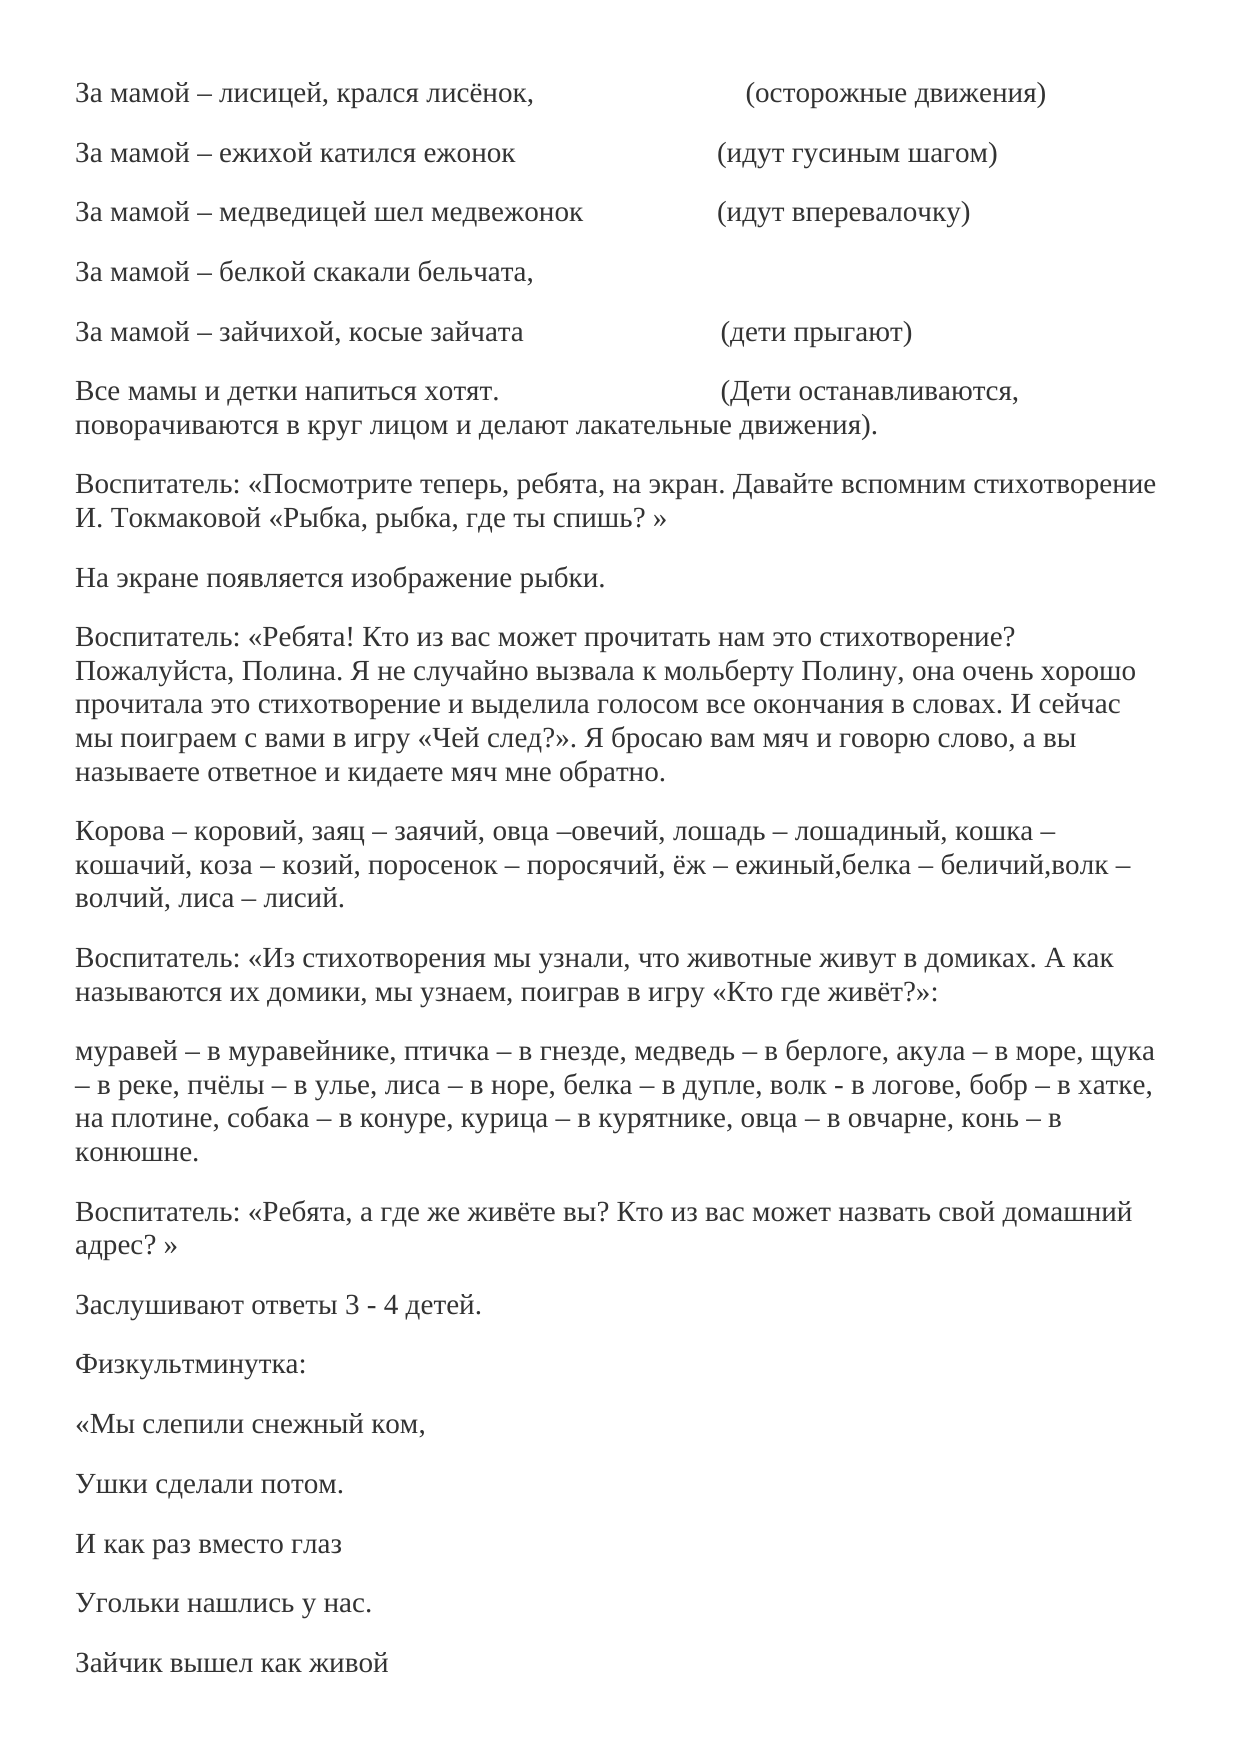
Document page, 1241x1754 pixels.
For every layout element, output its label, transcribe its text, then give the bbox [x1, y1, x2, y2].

text За мамой – зайчихой, косые зайчата (дети прыгают) [75, 314, 1165, 347]
text Все мамы и детки напиться хотят. (Дети останавливаются, поворачиваются в круг лицом и делают лакательные движения). [75, 373, 1165, 441]
text Воспитатель: «Ребята! Кто из вас может прочитать нам это стихотворение? Пожалуйста, Полина. Я не случайно вызвала к мольберту Полину, она очень хорошо прочитала это стихотворение и выделила голосом все окончания в словах. И сейчас мы поиграем с вами в игру «Чей след?». Я бросаю вам мяч и говорю слово, а вы называете ответное и кидаете мяч мне обратно. [75, 619, 1165, 787]
text За мамой – белкой скакали бельчата, [75, 254, 1165, 288]
text Воспитатель: «Ребята, а где же живёте вы? Кто из вас может назвать свой домашний адрес? » [75, 1194, 1165, 1261]
text Воспитатель: «Посмотрите теперь, ребята, на экран. Давайте вспомним стихотворение И. Токмаковой «Рыбка, рыбка, где ты спишь? » [75, 467, 1165, 534]
text «Мы слепили снежный ком, [75, 1406, 1165, 1440]
text Воспитатель: «Из стихотворения мы узнали, что животные живут в домиках. А как называются их домики, мы узнаем, поиграв в игру «Кто где живёт?»: [75, 940, 1165, 1007]
text Физкультминутка: [75, 1347, 1165, 1380]
text Угольки нашлись у нас. [75, 1585, 1165, 1619]
text И как раз вместо глаз [75, 1526, 1165, 1559]
text Заслушивают ответы 3 - 4 детей. [75, 1287, 1165, 1321]
text муравей – в муравейнике, птичка – в гнезде, медведь – в берлоге, акула – в море, щука – в реке, пчёлы – в улье, лиса – в норе, белка – в дупле, волк - в логове, бобр – в хатке, на плотине, собака – в конуре, курица – в курятнике, овца – в овчарне, конь – в конюшне. [75, 1033, 1165, 1168]
text За мамой – медведицей шел медвежонок (идут вперевалочку) [75, 194, 1165, 228]
text На экране появляется изображение рыбки. [75, 560, 1165, 593]
text За мамой – ежихой катился ежонок (идут гусиным шагом) [75, 135, 1165, 168]
text За мамой – лисицей, крался лисёнок, (осторожные движения) [75, 75, 1165, 108]
text Корова – коровий, заяц – заячий, овца –овечий, лошадь – лошадиный, кошка – кошачий, коза – козий, поросенок – поросячий, ёж – ежиный,белка – беличий,волк – волчий, лиса – лисий. [75, 813, 1165, 914]
text Ушки сделали потом. [75, 1466, 1165, 1499]
text Зайчик вышел как живой [75, 1645, 1165, 1679]
